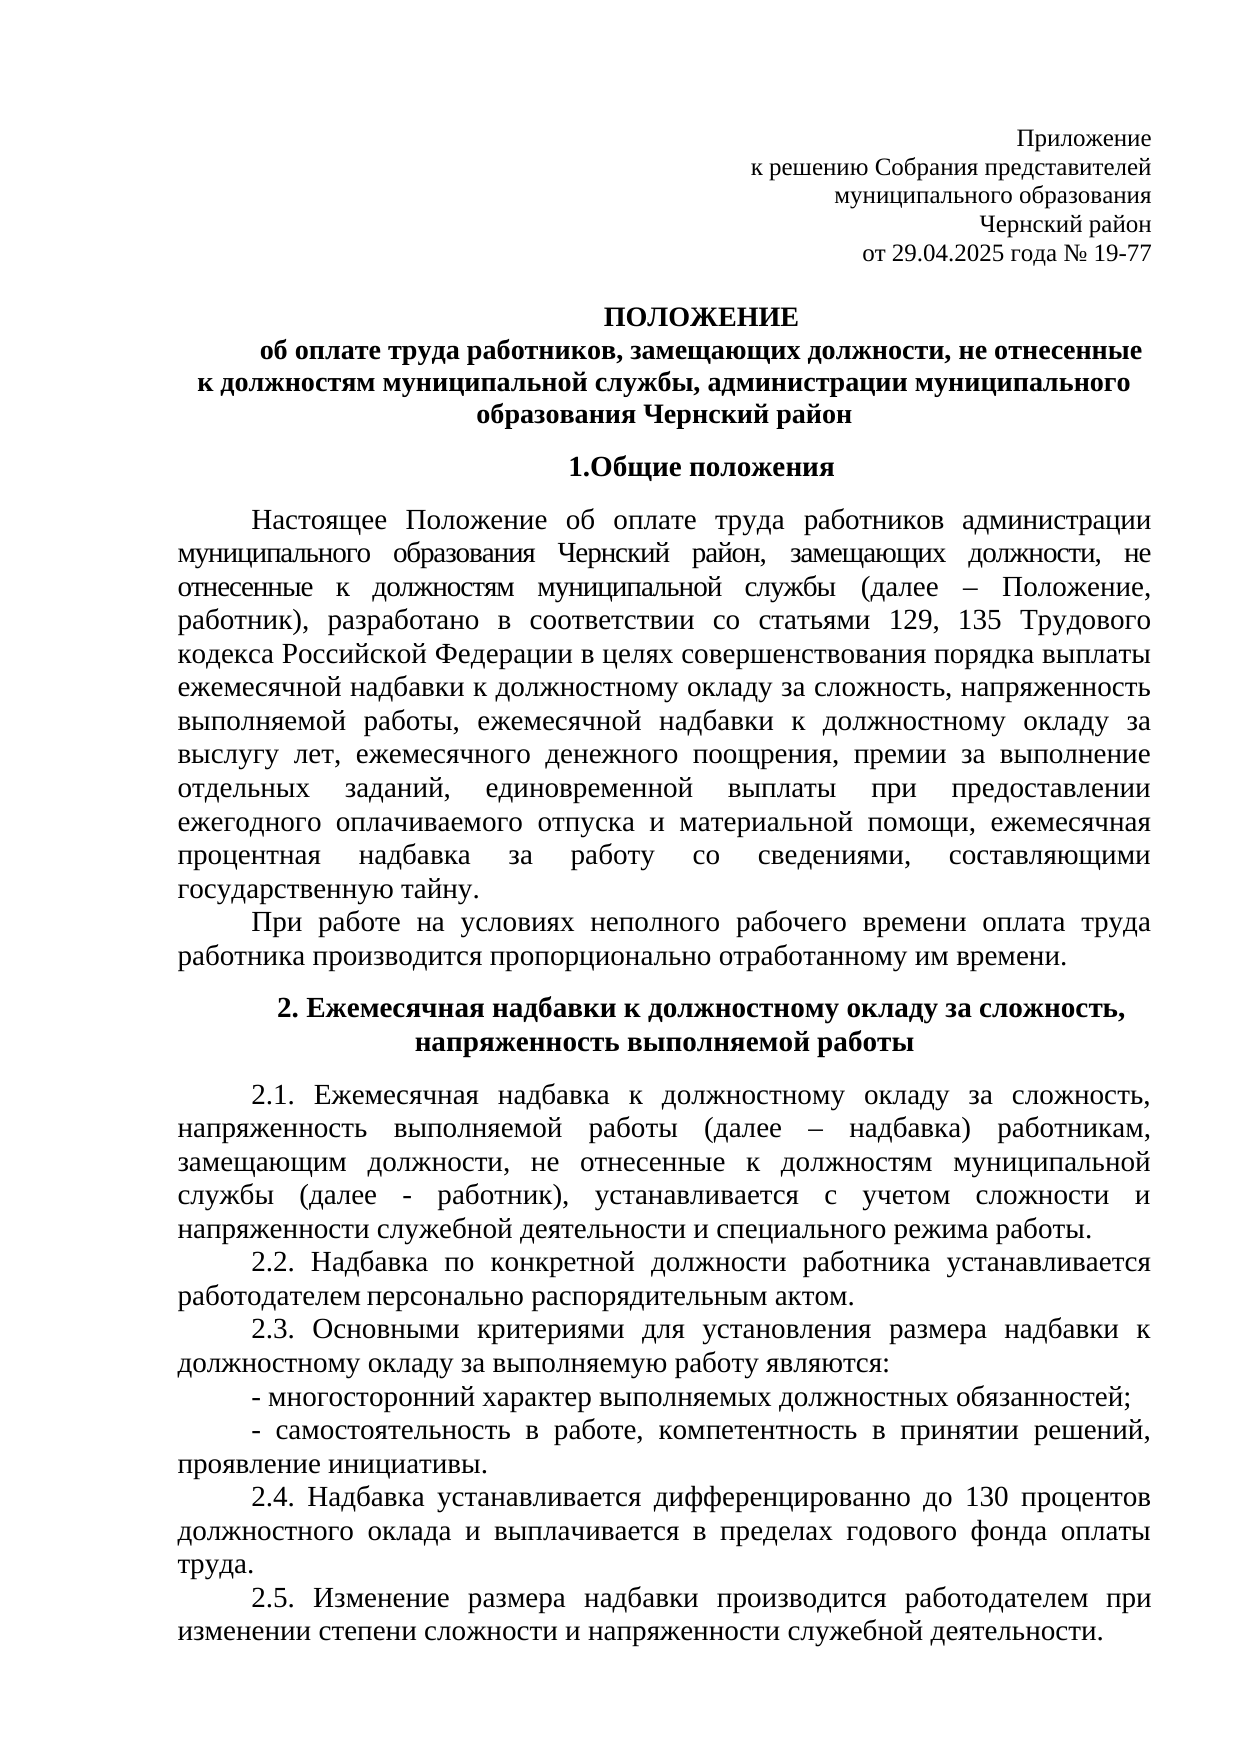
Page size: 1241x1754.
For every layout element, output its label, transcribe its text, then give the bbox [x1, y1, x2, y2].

text ПОЛОЖЕНИЕ [177, 300, 1152, 333]
text 2.5. Изменение размера надбавки производится работодателем при изменении степени сложности и напряженности служебной деятельности. [177, 1580, 1152, 1647]
text 2.1. Ежемесячная надбавка к должностному окладу за сложность, напряженность выполняемой работы (далее – надбавка) работникам, замещающим должности, не отнесенные к должностям муниципальной службы (далее - работник), устанавливается с учетом сложности и напряженности служебной деятельности и специального режима работы. [177, 1077, 1152, 1244]
text 2. Ежемесячная надбавки к должностному окладу за сложность, напряженность выполняемой работы [177, 991, 1152, 1058]
text Приложение [177, 123, 1152, 152]
text 2.2. Надбавка по конкретной должности работника устанавливается работодателем персонально распорядительным актом. [177, 1244, 1152, 1312]
text муниципального образования [177, 181, 1152, 209]
text - самостоятельность в работе, компетентность в принятии решений, проявление инициативы. [177, 1412, 1152, 1479]
text 2.4. Надбавка устанавливается дифференцированно до 130 процентов должностного оклада и выплачивается в пределах годового фонда оплаты труда. [177, 1479, 1152, 1580]
text - многосторонний характер выполняемых должностных обязанностей; [177, 1379, 1152, 1412]
text Настоящее Положение об оплате труда работников администрации муниципального образования Чернский район, замещающих должности, не отнесенные к должностям муниципальной службы (далее – Положение, работник), разработано в соответствии со статьями 129, 135 Трудового кодекса Российской Федерации в целях совершенствования порядка выплаты ежемесячной надбавки к должностному окладу за сложность, напряженность выполняемой работы, ежемесячной надбавки к должностному окладу за выслугу лет, ежемесячного денежного поощрения, премии за выполнение отдельных заданий, единовременной выплаты при предоставлении ежегодного оплачиваемого отпуска и материальной помощи, ежемесячная процентная надбавка за работу со сведениями, составляющими государственную тайну. [177, 502, 1152, 904]
text При работе на условиях неполного рабочего времени оплата труда работника производится пропорционально отработанному им времени. [177, 904, 1152, 971]
text к решению Собрания представителей [177, 152, 1152, 181]
text 1.Общие положения [177, 449, 1152, 483]
text от 29.04.2025 года № 19-77 [177, 238, 1152, 267]
text 2.3. Основными критериями для установления размера надбавки к должностному окладу за выполняемую работу являются: [177, 1312, 1152, 1379]
text об оплате труда работников, замещающих должности, не отнесенные к должностям муниципальной службы, администрации муниципального образования Чернский район [177, 333, 1152, 430]
text Чернский район [177, 209, 1152, 238]
